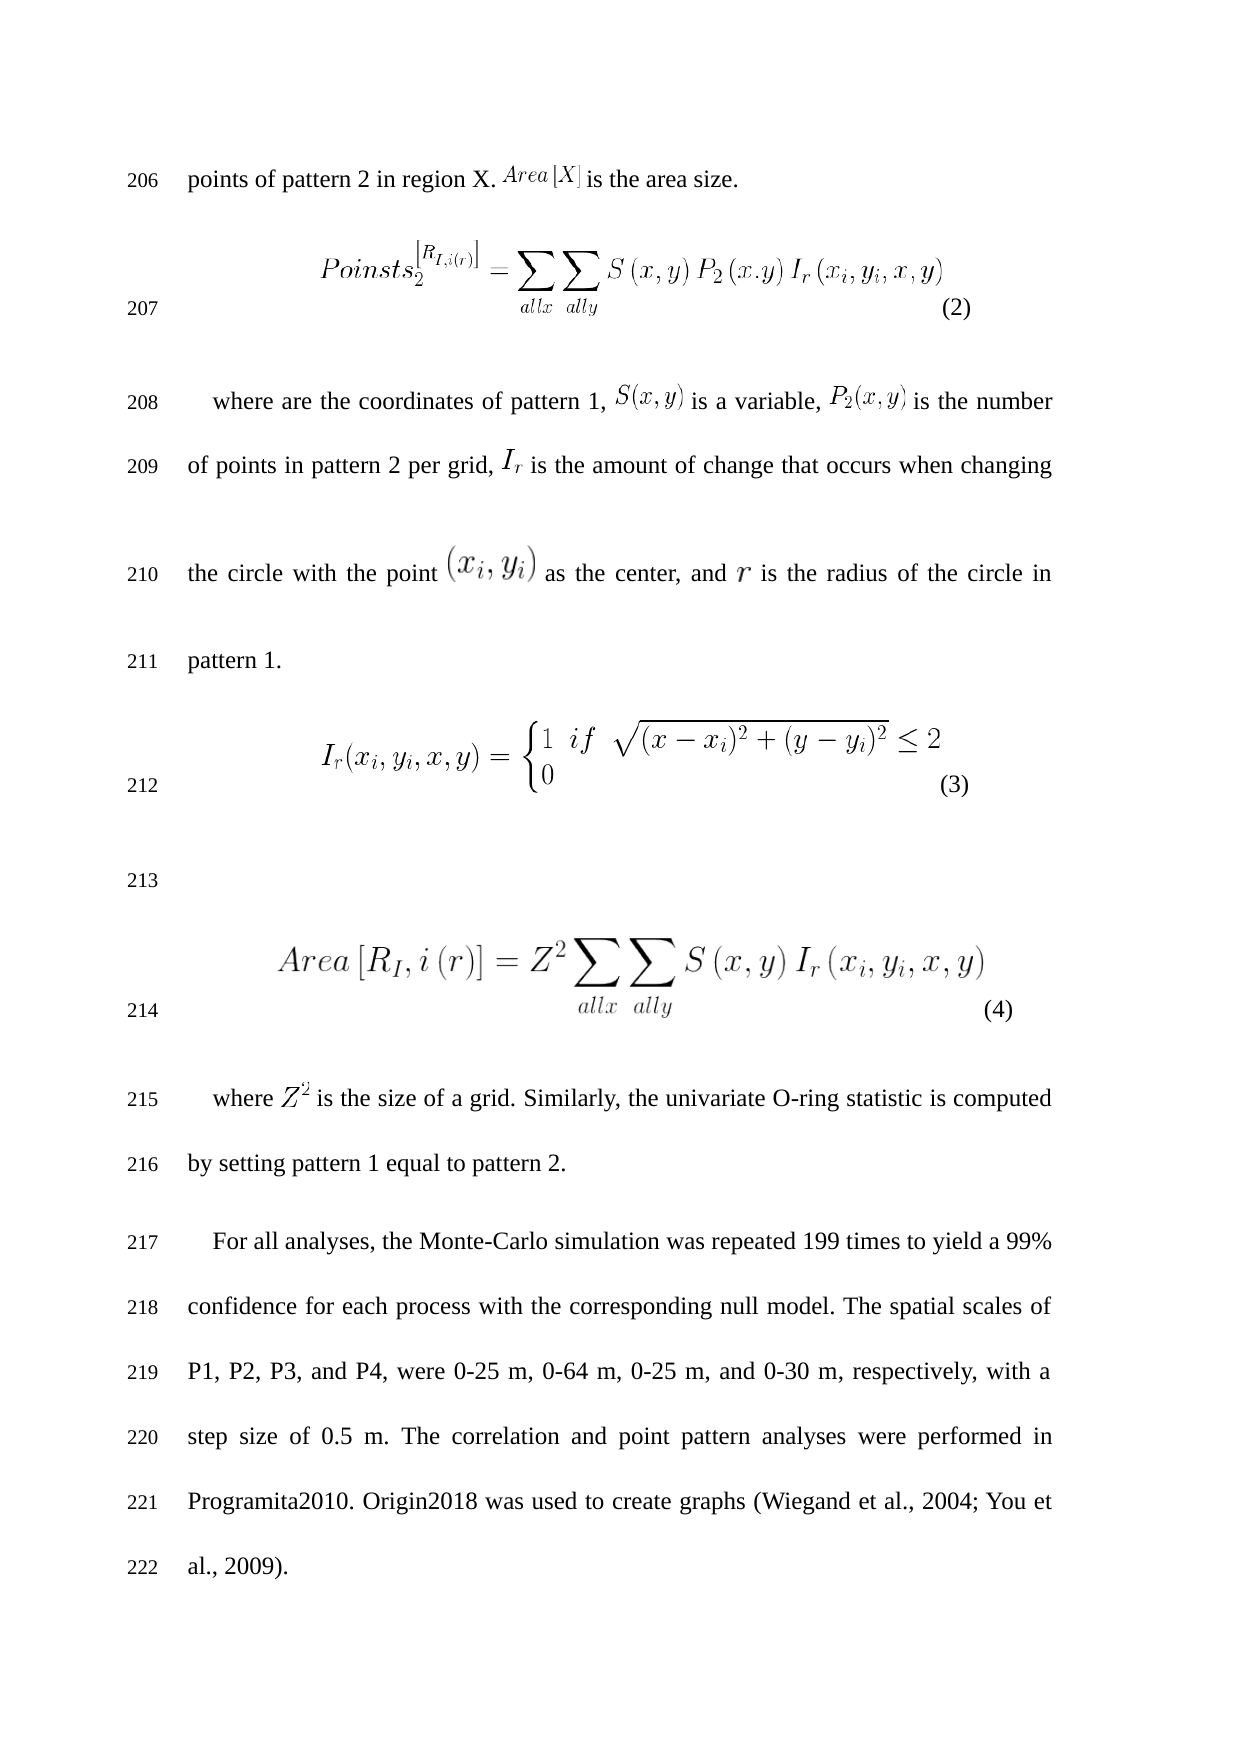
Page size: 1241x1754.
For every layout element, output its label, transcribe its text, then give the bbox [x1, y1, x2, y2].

text where is the size of a grid. Similarly, the univariate O-ring statistic is computed by setting pattern 1 equal to pattern 2. [187, 1081, 1053, 1178]
picture [277, 938, 984, 1018]
picture [447, 545, 535, 582]
picture [829, 384, 906, 410]
picture [280, 1082, 310, 1107]
picture [615, 383, 683, 410]
picture [319, 240, 942, 316]
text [187, 162, 1053, 194]
picture [736, 567, 752, 582]
picture [321, 720, 940, 793]
text For all analyses, the Monte-Carlo simulation was repeated 199 times to yield a 99% confidence for each process with the corresponding null model. The spatial scales of P1, P2, P3, and P4, were 0-25 m, 0-64 m, 0-25 m, and 0-30 m, respectively, with a step size of 0.5 m. The correlation and point pattern analyses were performed in Programita2010. Origin2018 was used to create graphs (Wiegand et al., 2004; You et al., 2009). [187, 1224, 1053, 1581]
text where are the coordinates of pattern 1, is a variable, is the number of points in pattern 2 per grid, is the amount of change that occurs when changing the circle with the point as the center, and is the radius of the circle in pattern 1. [187, 383, 1053, 675]
picture [501, 449, 523, 473]
picture [502, 165, 580, 188]
